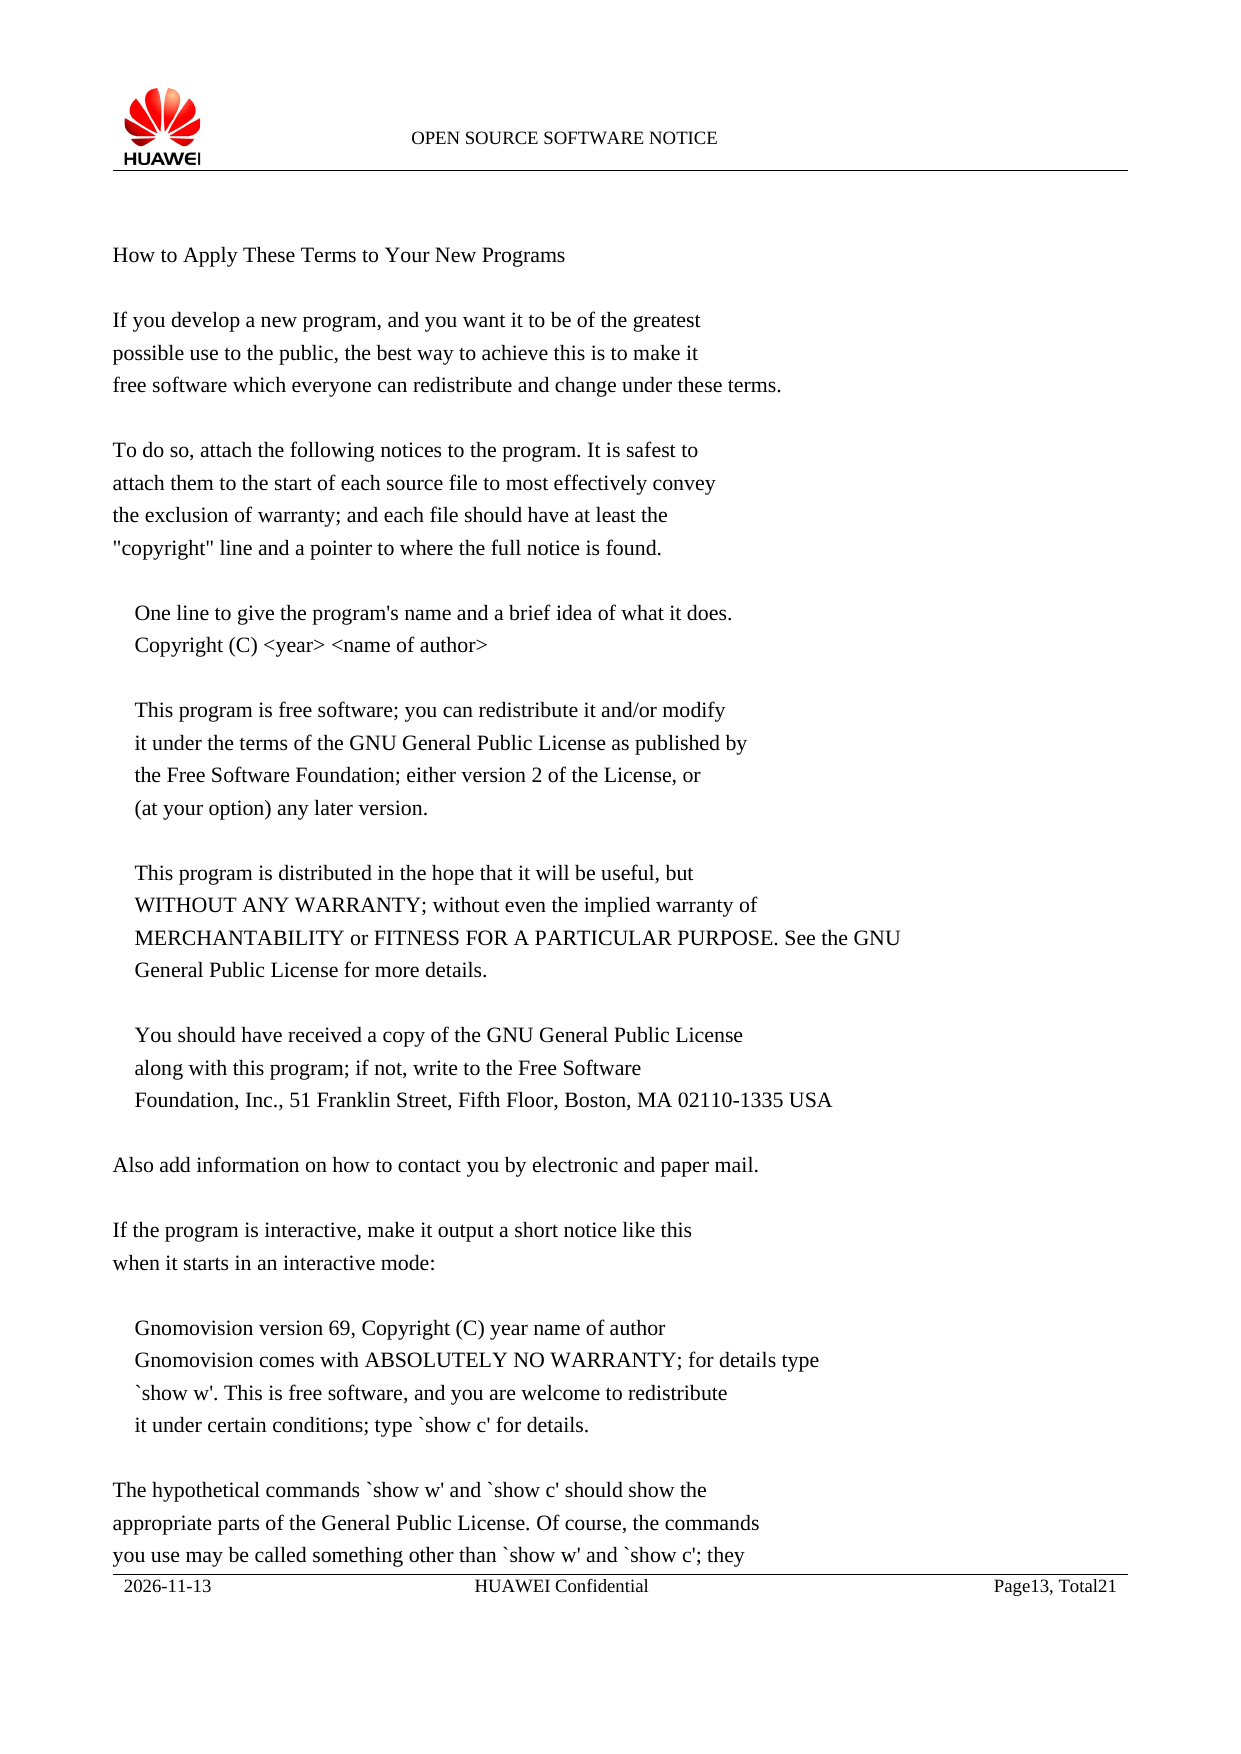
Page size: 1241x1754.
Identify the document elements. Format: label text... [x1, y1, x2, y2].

picture [124, 88, 201, 165]
